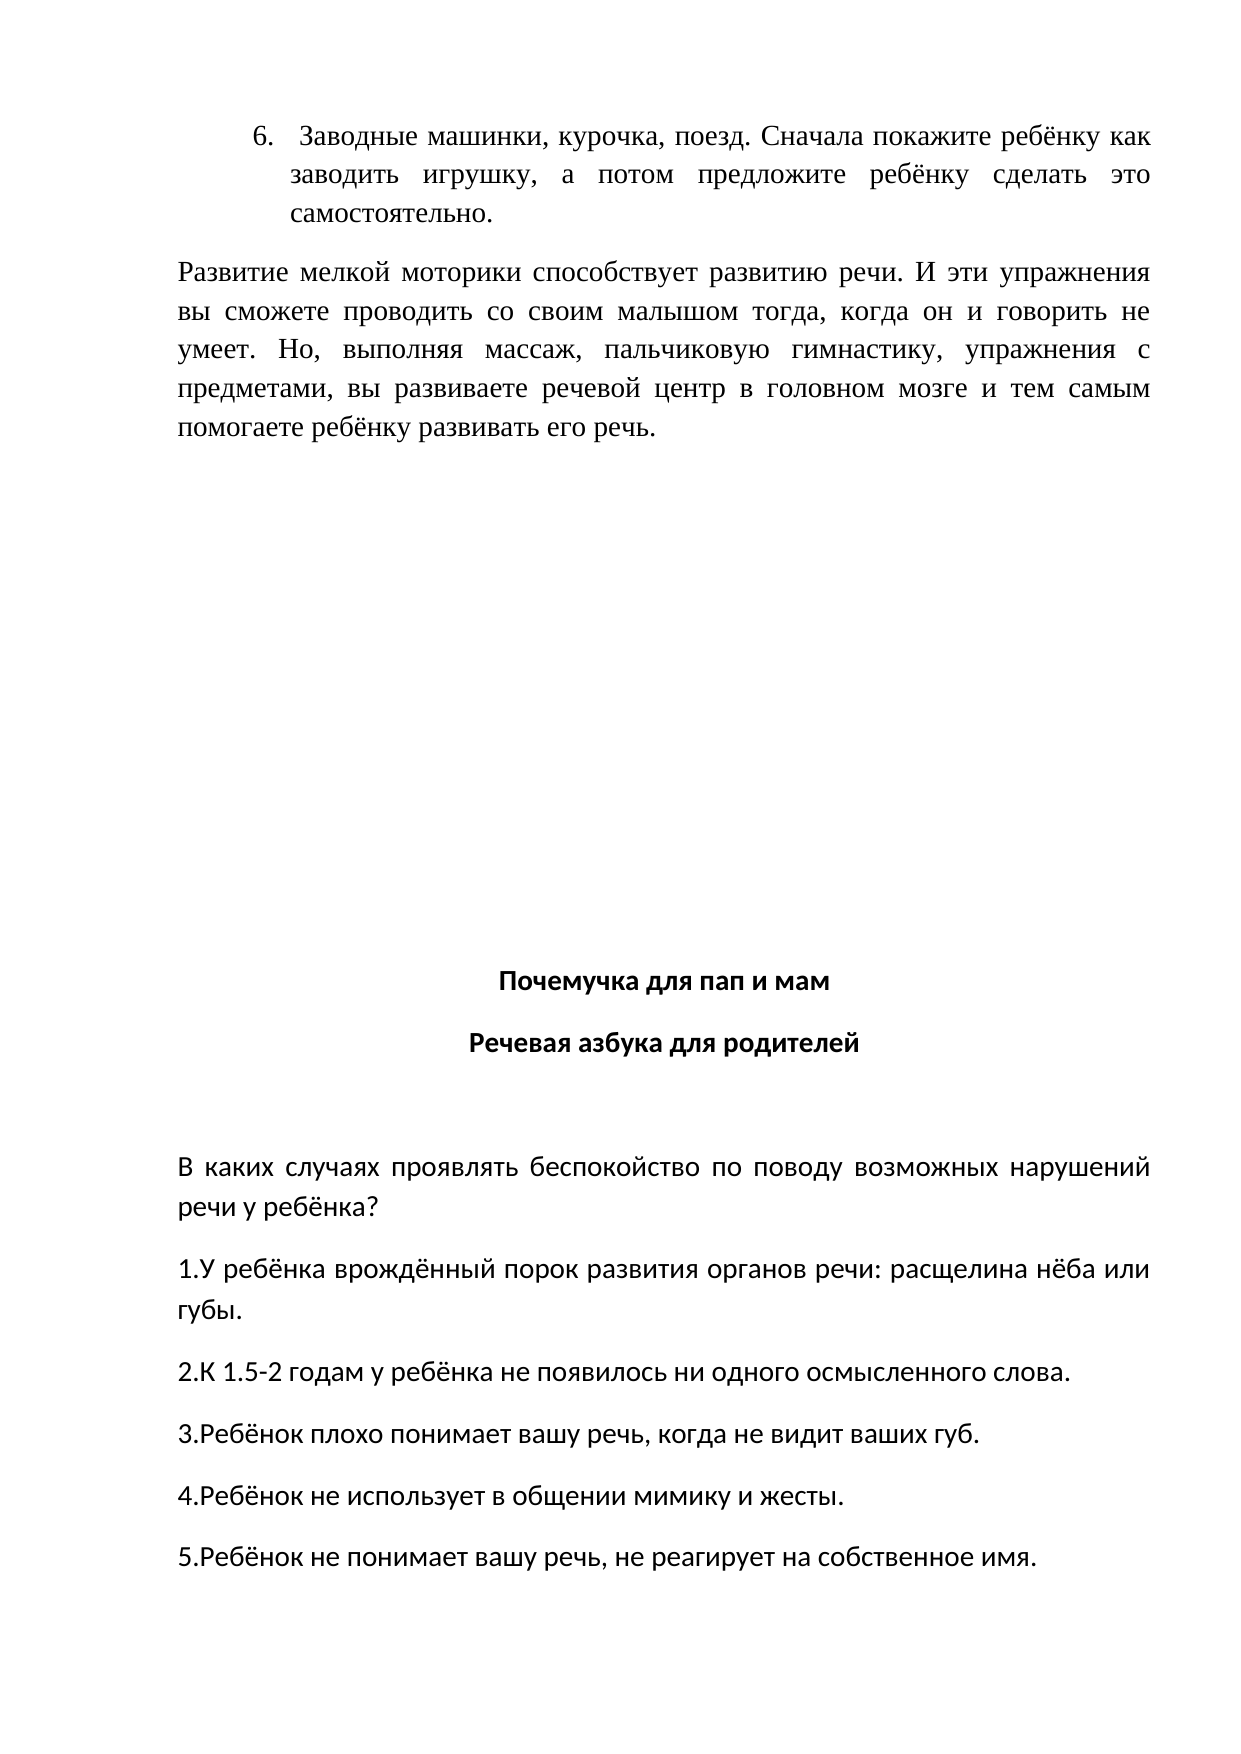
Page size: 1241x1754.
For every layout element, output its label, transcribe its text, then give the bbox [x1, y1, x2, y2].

text 2.К 1.5-2 годам у ребёнка не появилось ни одного осмысленного слова. [177, 1353, 1152, 1389]
text 5.Ребёнок не понимает вашу речь, не реагирует на собственное имя. [177, 1538, 1152, 1574]
text Почемучка для пап и мам [177, 962, 1152, 998]
text Речевая азбука для родителей [177, 1024, 1152, 1060]
text 3.Ребёнок плохо понимает вашу речь, когда не видит ваших губ. [177, 1415, 1152, 1450]
text В каких случаях проявлять беспокойство по поводу возможных нарушений речи у ребёнка? [177, 1148, 1152, 1224]
text 4.Ребёнок не использует в общении мимику и жесты. [177, 1477, 1152, 1512]
text Развитие мелкой моторики способствует развитию речи. И эти упражнения вы сможете проводить со своим малышом тогда, когда он и говорить не умеет. Но, выполняя массаж, пальчиковую гимнастику, упражнения с предметами, вы развиваете речевой центр в головном мозге и тем самым помогаете ребёнку развивать его речь. [177, 254, 1152, 442]
text 1.У ребёнка врождённый порок развития органов речи: расщелина нёба или губы. [177, 1250, 1152, 1327]
list Заводные машинки, курочка, поезд. Сначала покажите ребёнку как заводить игрушку, а потом предложите ребёнку сделать это самостоятельно. [252, 118, 1152, 229]
